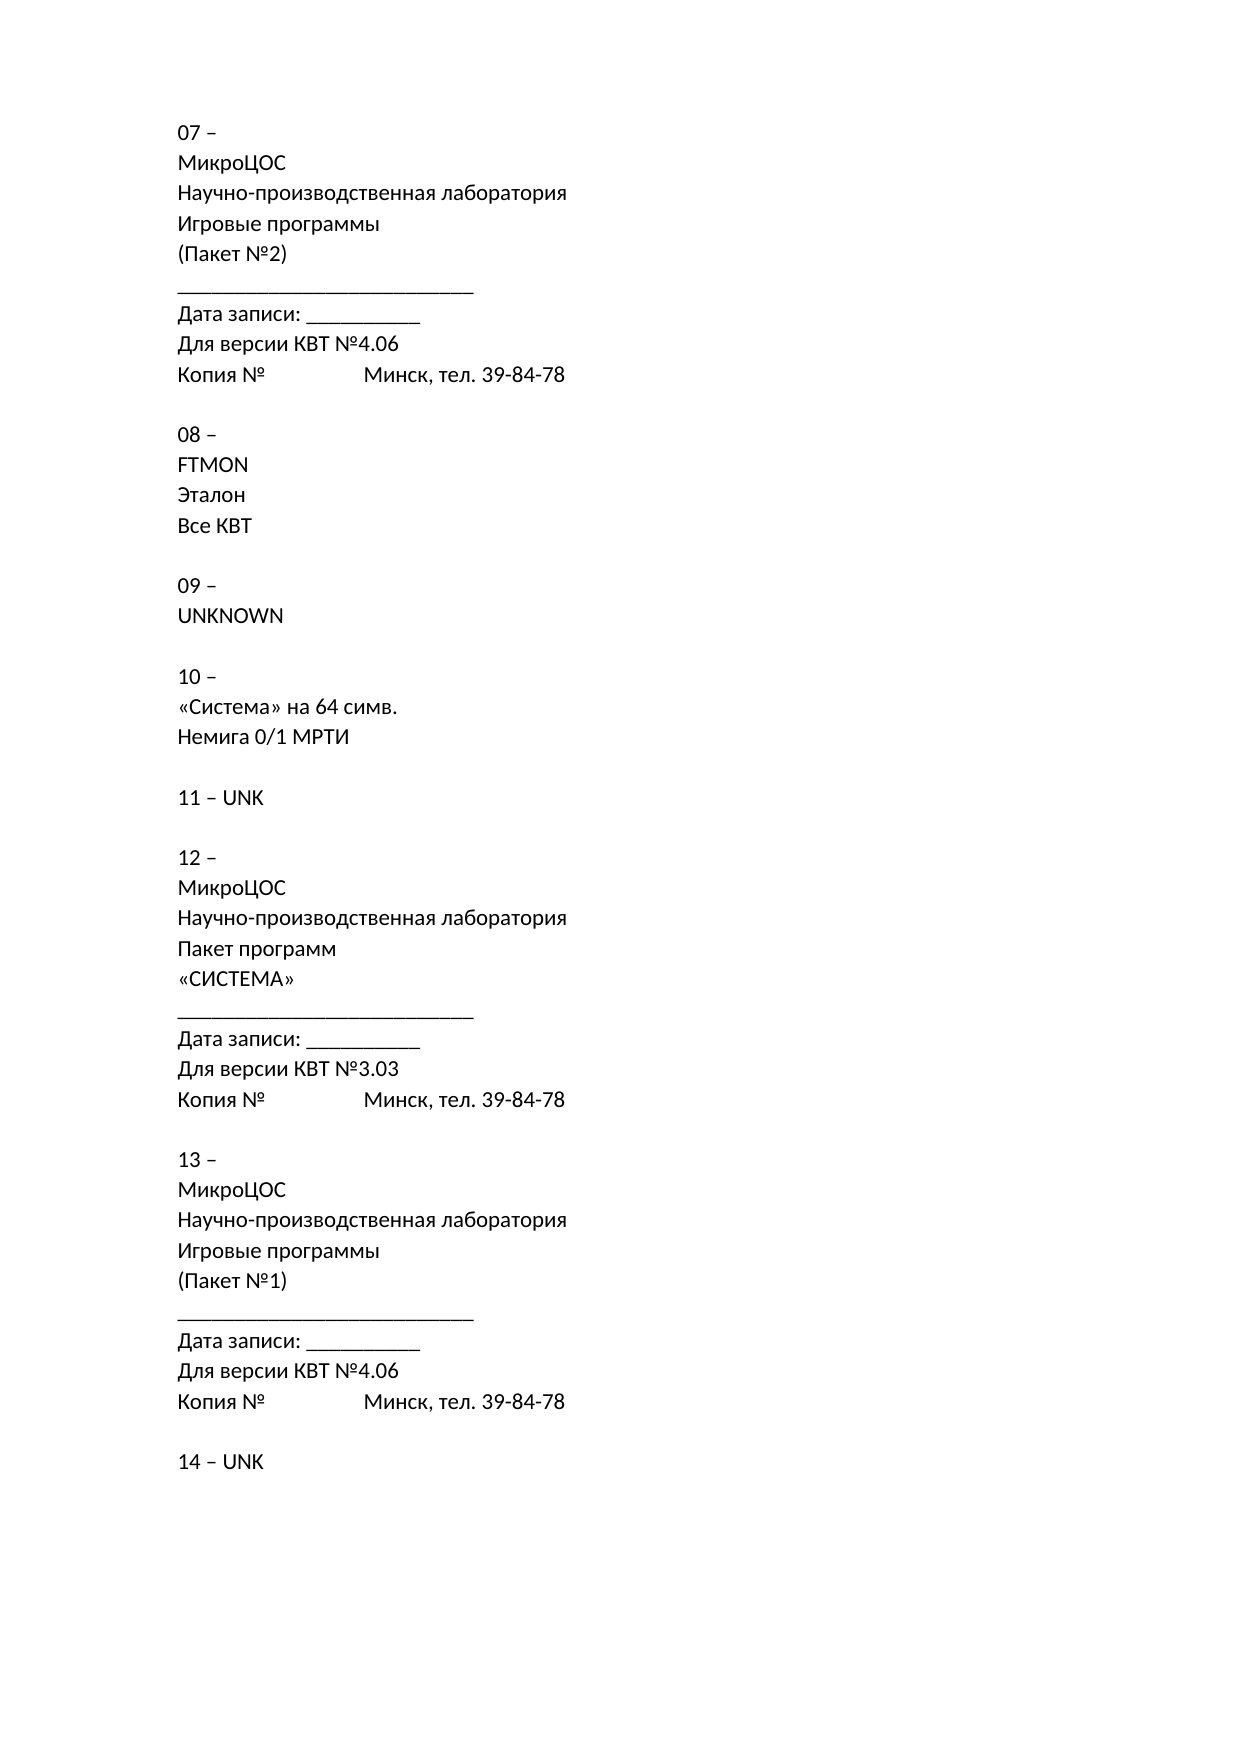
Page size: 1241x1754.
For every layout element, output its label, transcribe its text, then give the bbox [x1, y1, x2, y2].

text 09 – [177, 571, 1152, 599]
text МикроЦОС [177, 1175, 1152, 1203]
text Эталон [177, 481, 1152, 509]
text Научно-производственная лаборатория [177, 903, 1152, 932]
text Дата записи: __________ [177, 1024, 1152, 1052]
text Копия № Минск, тел. 39-84-78 [177, 1085, 1152, 1113]
text Для версии КВТ №3.03 [177, 1054, 1152, 1083]
text Копия № Минск, тел. 39-84-78 [177, 360, 1152, 388]
text Научно-производственная лаборатория [177, 1206, 1152, 1234]
text Все КВТ [177, 511, 1152, 539]
text Дата записи: __________ [177, 299, 1152, 327]
text МикроЦОС [177, 873, 1152, 901]
text 08 – [177, 420, 1152, 448]
text «СИСТЕМА» [177, 964, 1152, 992]
text МикроЦОС [177, 148, 1152, 176]
text __________________________ [177, 994, 1152, 1022]
text 10 – [177, 662, 1152, 690]
text 11 – UNK [177, 783, 1152, 811]
text «Система» на 64 симв. [177, 692, 1152, 720]
text Дата записи: __________ [177, 1326, 1152, 1354]
text Игровые программы [177, 209, 1152, 237]
text __________________________ [177, 1296, 1152, 1324]
text Копия № Минск, тел. 39-84-78 [177, 1387, 1152, 1415]
text __________________________ [177, 269, 1152, 297]
text FTMON [177, 450, 1152, 478]
text UNKNOWN [177, 601, 1152, 629]
text Для версии КВТ №4.06 [177, 1357, 1152, 1385]
text Пакет программ [177, 934, 1152, 962]
text 13 – [177, 1145, 1152, 1173]
text (Пакет №2) [177, 239, 1152, 267]
text Научно-производственная лаборатория [177, 178, 1152, 207]
text 12 – [177, 843, 1152, 871]
text (Пакет №1) [177, 1266, 1152, 1294]
text 07 – [177, 118, 1152, 146]
text 14 – UNK [177, 1447, 1152, 1475]
text Для версии КВТ №4.06 [177, 329, 1152, 358]
text Немига 0/1 МРТИ [177, 722, 1152, 750]
text Игровые программы [177, 1236, 1152, 1264]
